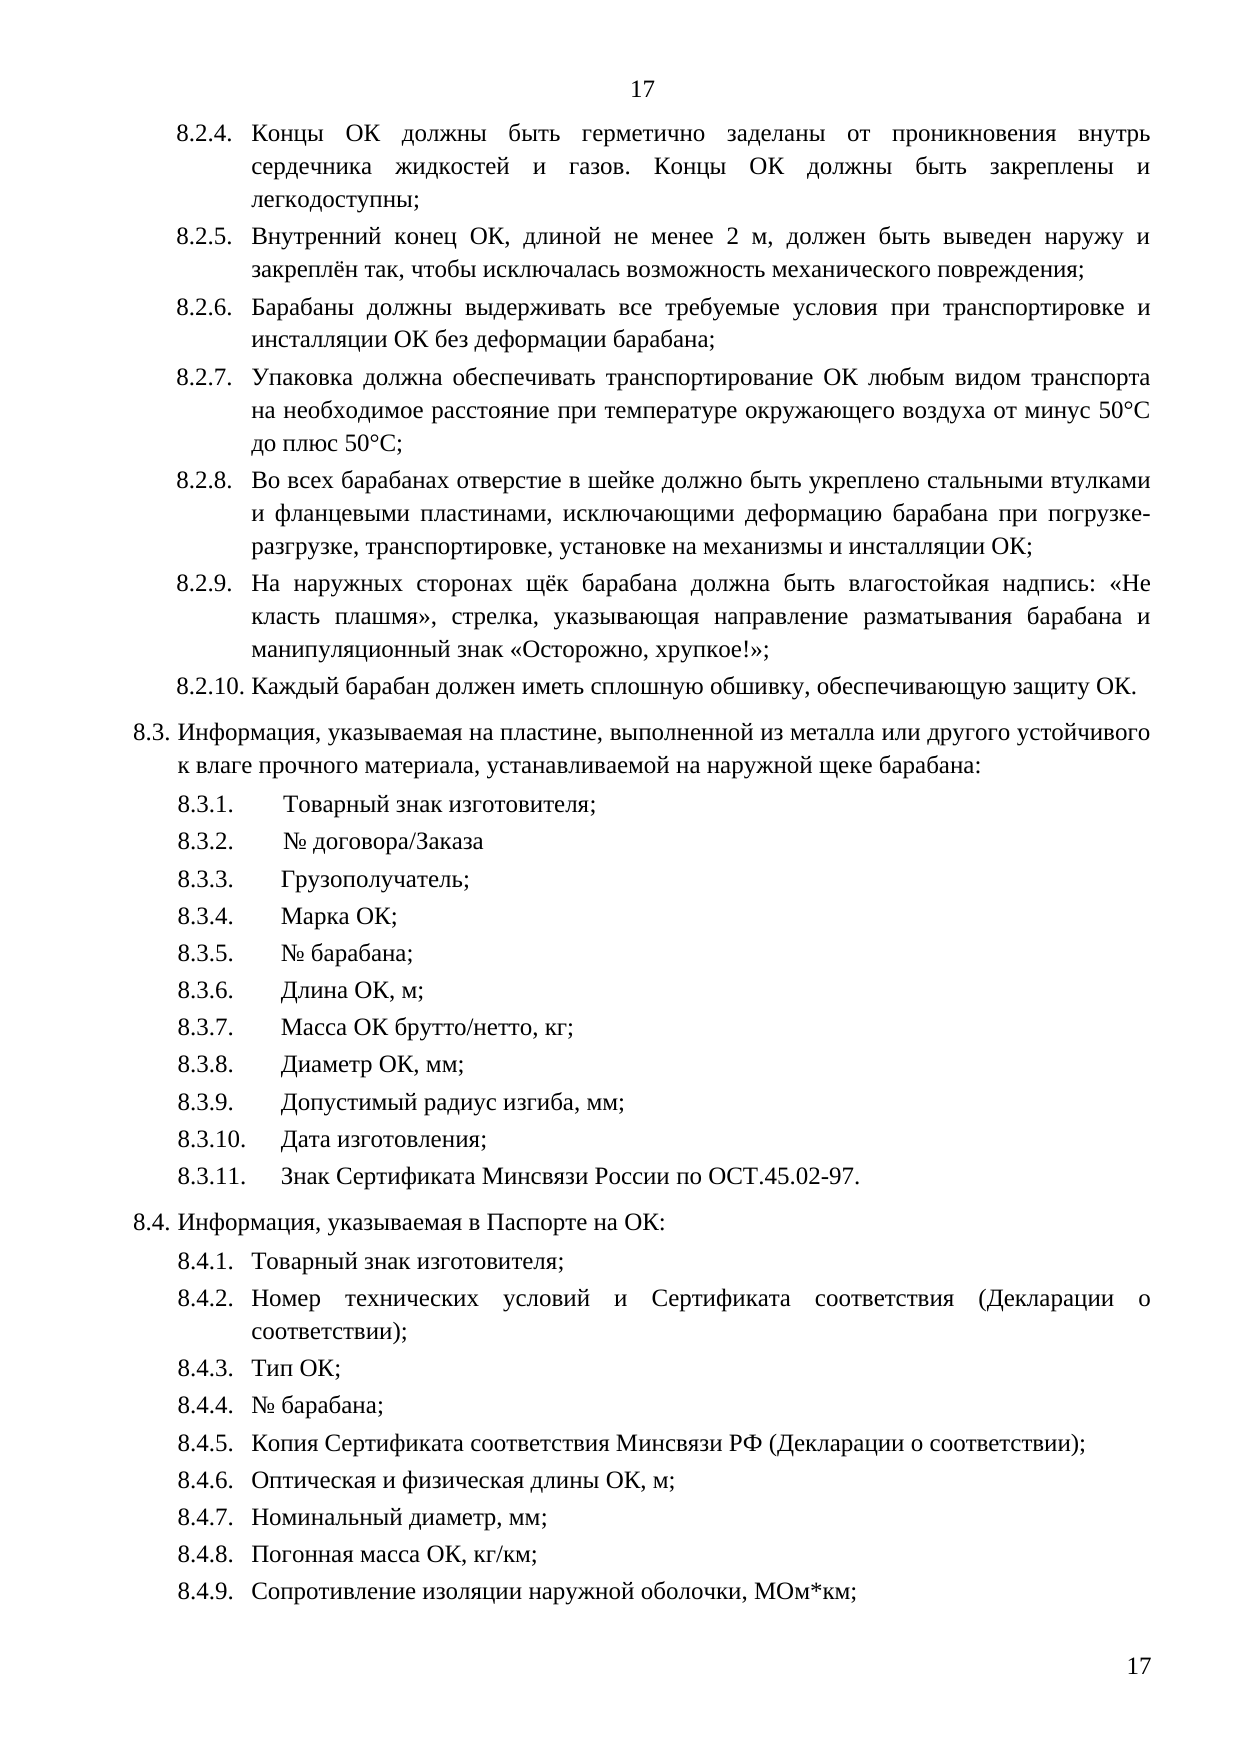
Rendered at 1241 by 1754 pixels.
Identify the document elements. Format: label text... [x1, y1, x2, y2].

list Оптическая и физическая длины ОК, м; [177, 1465, 1152, 1494]
list Внутренний конец ОК, длиной не менее 2 м, должен быть выведен наружу и закреплён так, чтобы исключалась возможность механического повреждения; [176, 221, 1152, 283]
list Информация, указываемая в Паспорте на ОК: [133, 1207, 1152, 1235]
list Знак Сертификата Минсвязи России по ОСТ.45.02-97. [177, 1161, 1152, 1190]
list Погонная масса ОК, кг/км; [177, 1539, 1152, 1568]
list № договора/Заказа [177, 826, 1152, 855]
list № барабана; [177, 1391, 1152, 1419]
list Длина ОК, м; [177, 975, 1152, 1004]
list Номер технических условий и Сертификата соответствия (Декларации о соответствии); [177, 1283, 1152, 1345]
list Тип ОК; [177, 1353, 1152, 1382]
list Во всех барабанах отверстие в шейке должно быть укреплено стальными втулками и фланцевыми пластинами, исключающими деформацию барабана при погрузке-разгрузке, транспортировке, установке на механизмы и инсталляции ОК; [176, 465, 1152, 560]
list Каждый барабан должен иметь сплошную обшивку, обеспечивающую защиту ОК. [176, 671, 1152, 700]
list Диаметр ОК, мм; [177, 1049, 1152, 1078]
list Грузополучатель; [177, 864, 1152, 892]
list Номинальный диаметр, мм; [177, 1502, 1152, 1531]
list Сопротивление изоляции наружной оболочки, МОм*км; [177, 1576, 1152, 1605]
list Барабаны должны выдерживать все требуемые условия при транспортировке и инсталляции ОК без деформации барабана; [176, 292, 1152, 353]
list Марка ОК; [177, 901, 1152, 929]
list Товарный знак изготовителя; [177, 1246, 1152, 1275]
list Дата изготовления; [177, 1124, 1152, 1153]
list Упаковка должна обеспечивать транспортирование ОК любым видом транспорта на необходимое расстояние при температуре окружающего воздуха от минус 50°С до плюс 50°С; [176, 362, 1152, 457]
list Информация, указываемая на пластине, выполненной из металла или другого устойчивого к влаге прочного материала, устанавливаемой на наружной щеке барабана: [133, 717, 1152, 779]
list Концы ОК должны быть герметично заделаны от проникновения внутрь сердечника жидкостей и газов. Концы ОК должны быть закреплены и легкодоступны; [176, 118, 1152, 213]
list Товарный знак изготовителя; [177, 789, 1152, 818]
list Копия Сертификата соответствия Минсвязи РФ (Декларации о соответствии); [177, 1428, 1152, 1456]
list № барабана; [177, 938, 1152, 967]
list На наружных сторонах щёк барабана должна быть влагостойкая надпись: «Не класть плашмя», стрелка, указывающая направление разматывания барабана и манипуляционный знак «Осторожно, хрупкое!»; [176, 568, 1152, 663]
list Масса ОК брутто/нетто, кг; [177, 1012, 1152, 1041]
list Допустимый радиус изгиба, мм; [177, 1087, 1152, 1116]
